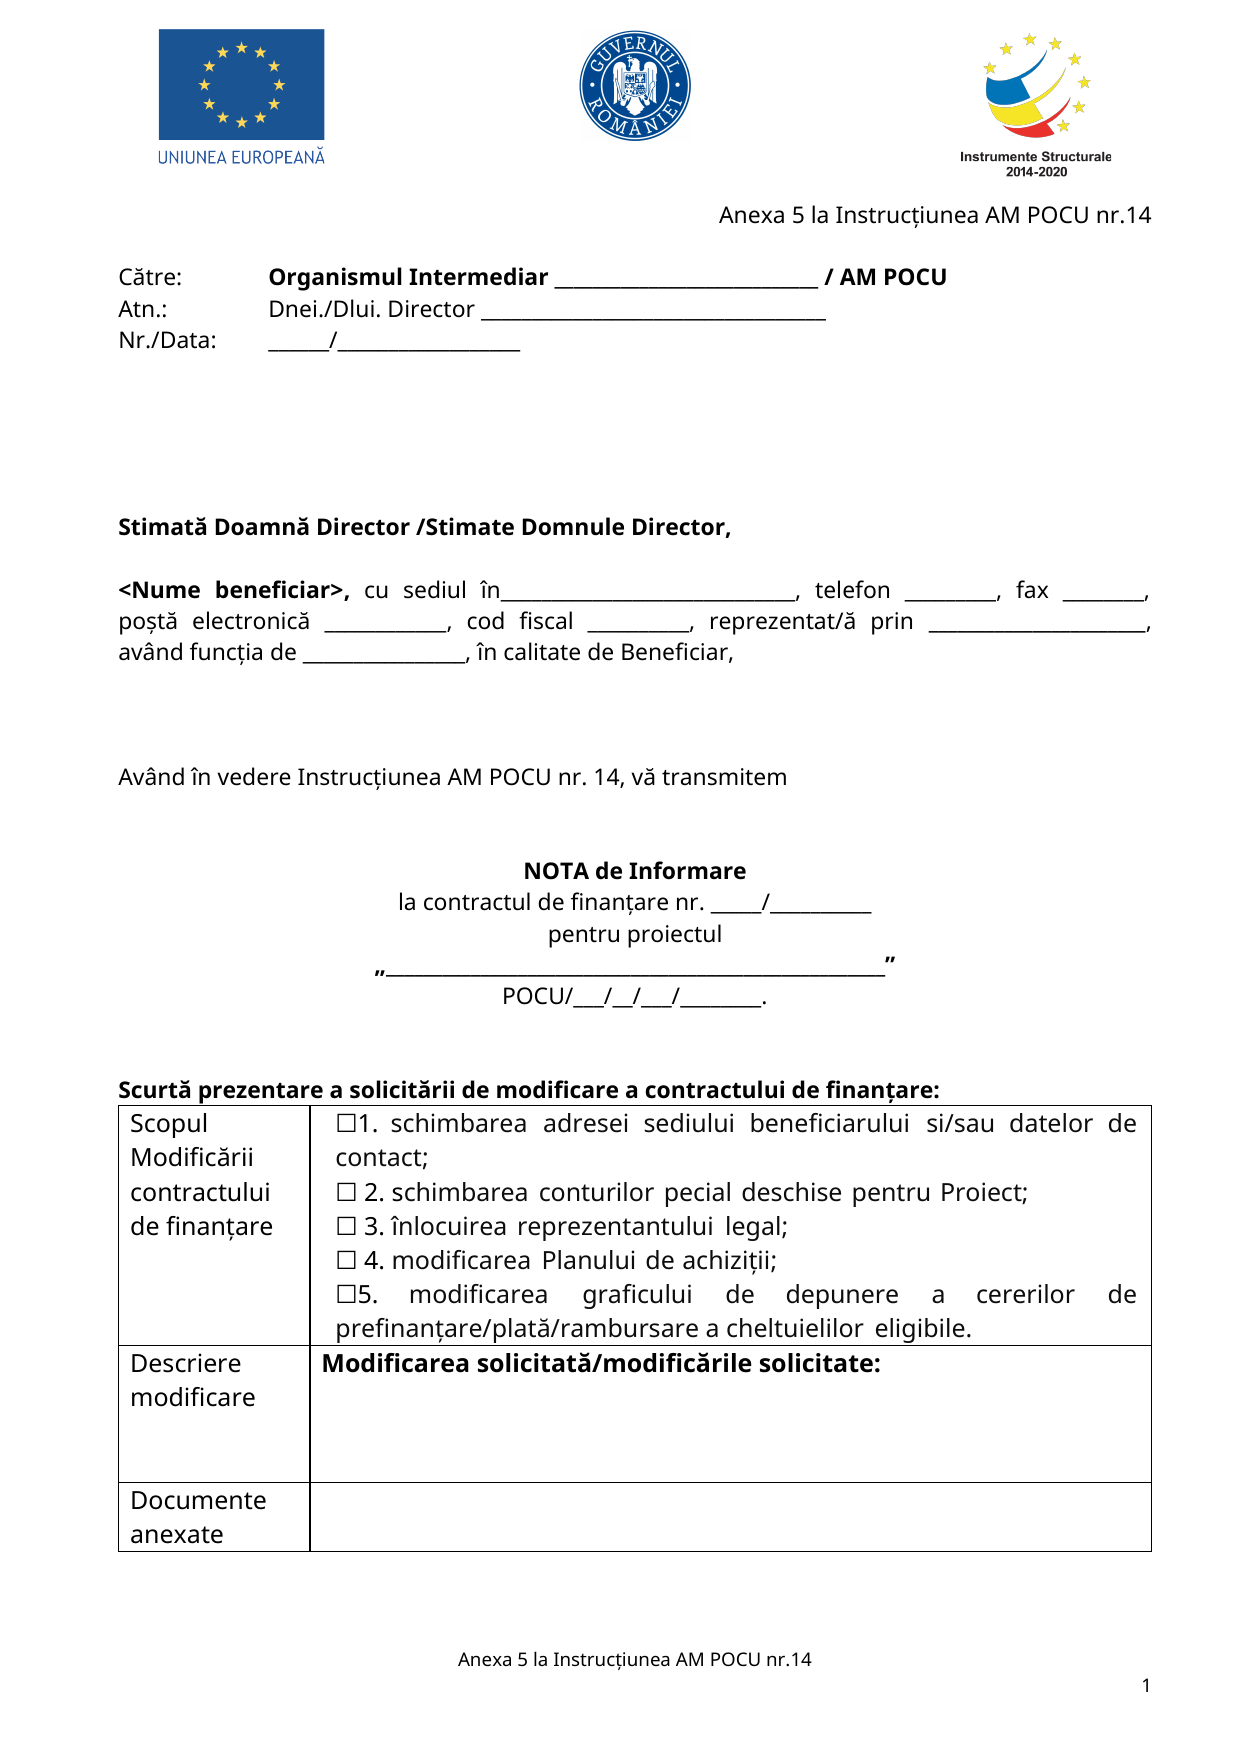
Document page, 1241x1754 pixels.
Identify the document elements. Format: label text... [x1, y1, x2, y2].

table_cell Modificarea solicitată/modificările solicitate: [311, 1346, 1151, 1482]
text <Nume beneficiar>, cu sediul în_____________________________, telefon _________, fax ________, poștă electronică ____________, cod fiscal __________, reprezentat/ă prin _______________________, având funcția de ________________, în calitate de Beneficiar, [118, 574, 1152, 667]
table_cell Documente anexate [119, 1483, 309, 1551]
text Către: Organismul Intermediar ____________________________ / AM POCU [118, 261, 1152, 292]
text POCU/___/__/___/________. [118, 980, 1152, 1011]
picture [961, 29, 1112, 180]
text NOTA de Informare [118, 855, 1152, 886]
text „_____________________________________________________” [118, 949, 1152, 980]
text Având în vedere Instrucțiunea AM POCU nr. 14, vă transmitem [118, 761, 1152, 792]
picture [578, 29, 692, 142]
table_cell [311, 1483, 1151, 1551]
text pentru proiectul [118, 917, 1152, 949]
text Nr./Data: ______/__________________ [118, 324, 1152, 355]
table_header Scopul Modificării contractului de finanțare [119, 1106, 309, 1344]
text Anexa 5 la Instrucțiunea AM POCU nr.14 [118, 199, 1152, 230]
text Atn.: Dnei./Dlui. Director __________________________________ [118, 292, 1152, 324]
table_header 1. schimbarea adresei sediului beneficiarului si/sau datelor de contact; 2. schimbarea conturilor pecial deschise pentru Proiect; 3. înlocuirea reprezentantului legal; 4. modificarea Planului de achiziții; 5. modificarea graficului de depunere a cererilor de prefinanțare/plată/rambursare a cheltuielilor eligibile. [311, 1106, 1151, 1344]
picture [158, 29, 325, 164]
table_cell Descriere modificare [119, 1346, 309, 1482]
text la contractul de finanțare nr. _____/__________ [118, 886, 1152, 917]
text Stimată Doamnă Director /Stimate Domnule Director, [118, 511, 1152, 542]
text Scurtă prezentare a solicitării de modificare a contractului de finanțare: [118, 1074, 1152, 1105]
